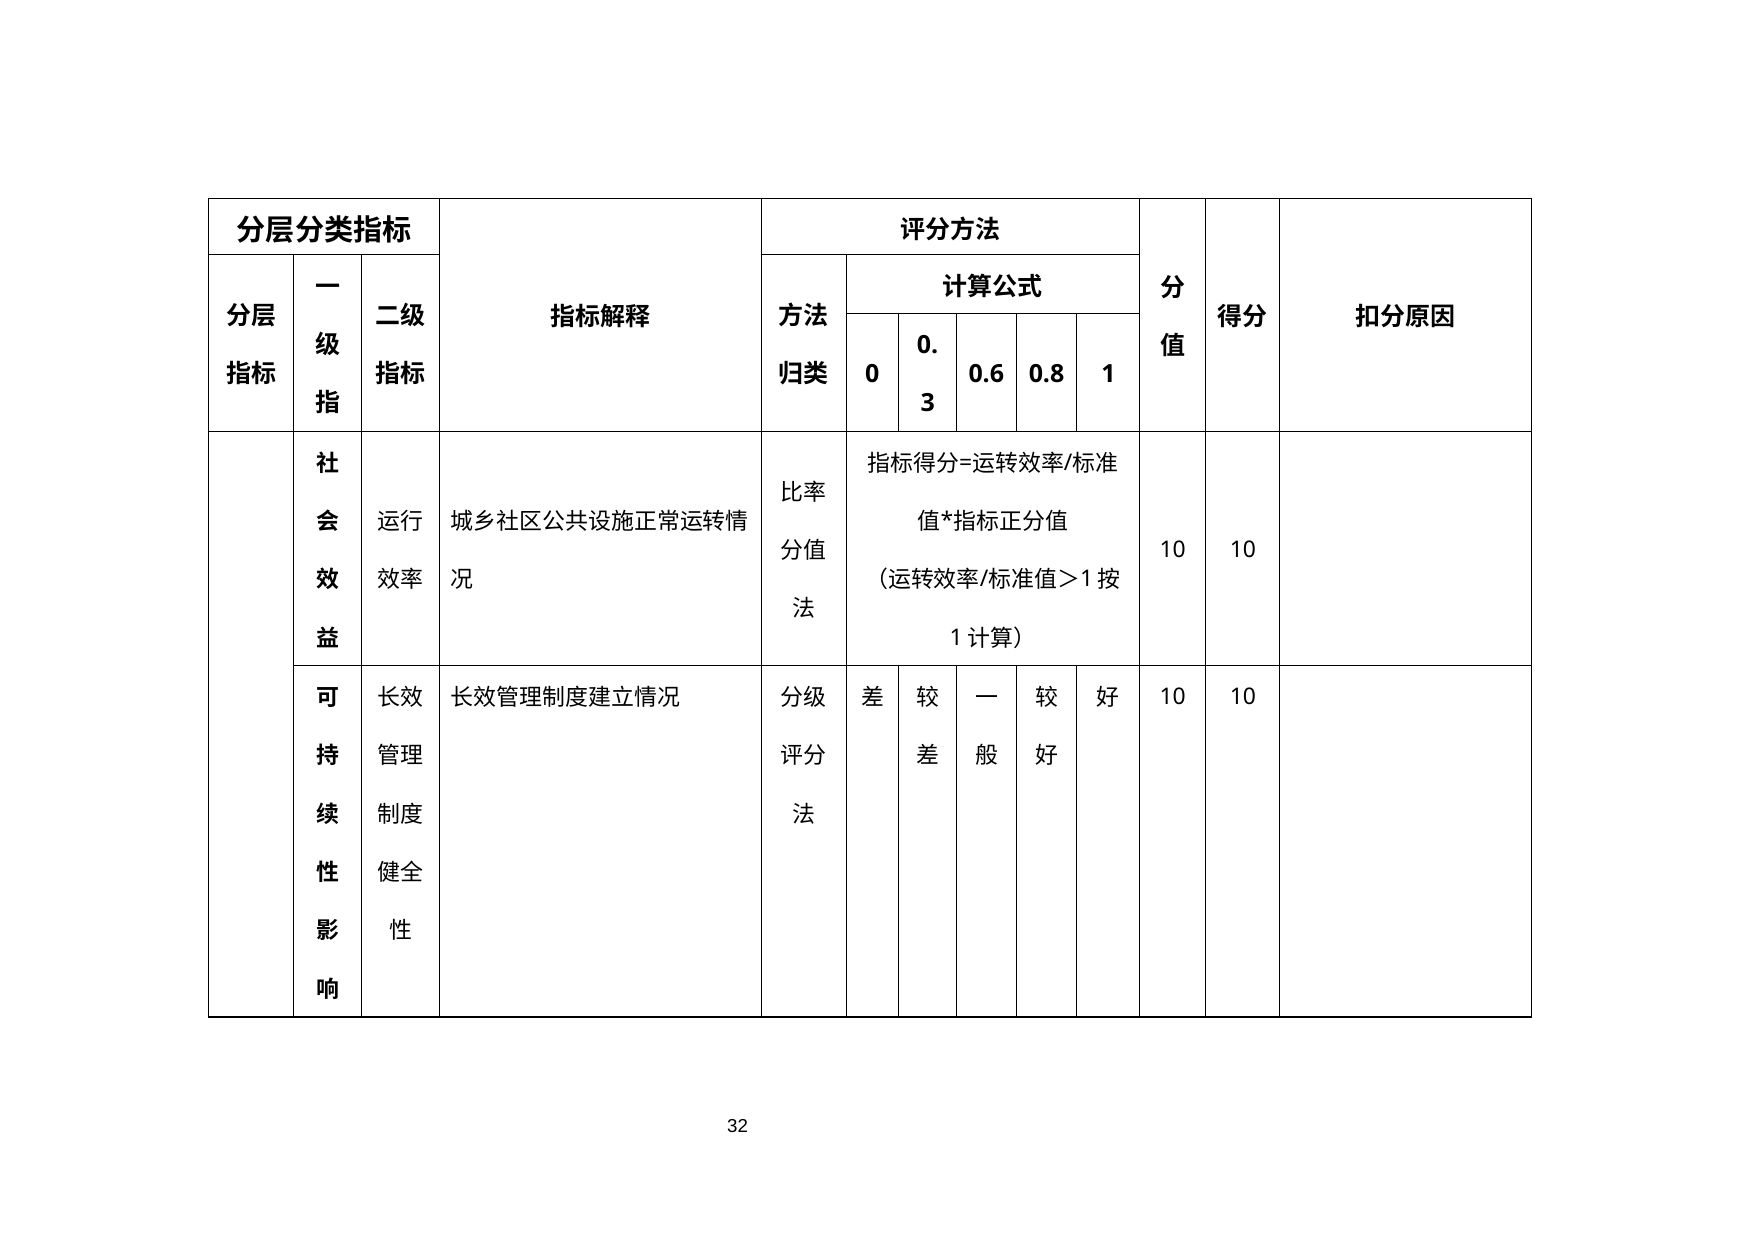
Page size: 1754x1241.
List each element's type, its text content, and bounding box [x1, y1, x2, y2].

table_cell 方法归类 [762, 255, 846, 431]
table_cell 社会效益 [294, 432, 361, 665]
table_cell 0 [847, 314, 898, 431]
table_cell 较差 [899, 666, 956, 1016]
table_cell 10 [1140, 666, 1205, 1016]
table_header 指标解释 [440, 199, 761, 431]
table_cell 10 [1206, 666, 1279, 1016]
table_cell 10 [1140, 432, 1205, 665]
table_cell 二级指标 [362, 255, 439, 431]
table_header 分层分类指标 [209, 199, 439, 254]
table_cell 城乡社区公共设施正常运转情况 [440, 432, 761, 665]
table_cell 差 [847, 666, 898, 1016]
table_cell 可持续性影响 [294, 666, 361, 1016]
table_cell 长效管理制度建立情况 [440, 666, 761, 1016]
table_cell 0.8 [1017, 314, 1076, 431]
table_cell 长效管理制度健全性 [362, 666, 439, 1016]
table_cell 较好 [1017, 666, 1076, 1016]
table_cell 一级指标 [294, 255, 361, 431]
table_cell 计算公式 [847, 255, 1139, 313]
table_header 得分 [1206, 199, 1279, 431]
table_cell 指标得分=运转效率/标准值*指标正分值 （运转效率/标准值＞1按1计算） [847, 432, 1139, 665]
table_cell 分层指标 [209, 255, 293, 431]
table_cell 一般 [957, 666, 1016, 1016]
table_header 扣分原因 [1280, 199, 1531, 431]
table_cell 1 [1077, 314, 1139, 431]
table_cell 0.6 [957, 314, 1016, 431]
table_cell 10 [1206, 432, 1279, 665]
table_header 分值 [1140, 199, 1205, 431]
table_cell 0.3 [899, 314, 956, 431]
table_header 评分方法 [762, 199, 1139, 254]
table_cell [1280, 432, 1531, 665]
table_cell 运行效率 [362, 432, 439, 665]
table_cell [1280, 666, 1531, 1016]
table_cell 分级评分法 [762, 666, 846, 1016]
table_cell 好 [1077, 666, 1139, 1016]
table_cell 比率分值法 [762, 432, 846, 665]
